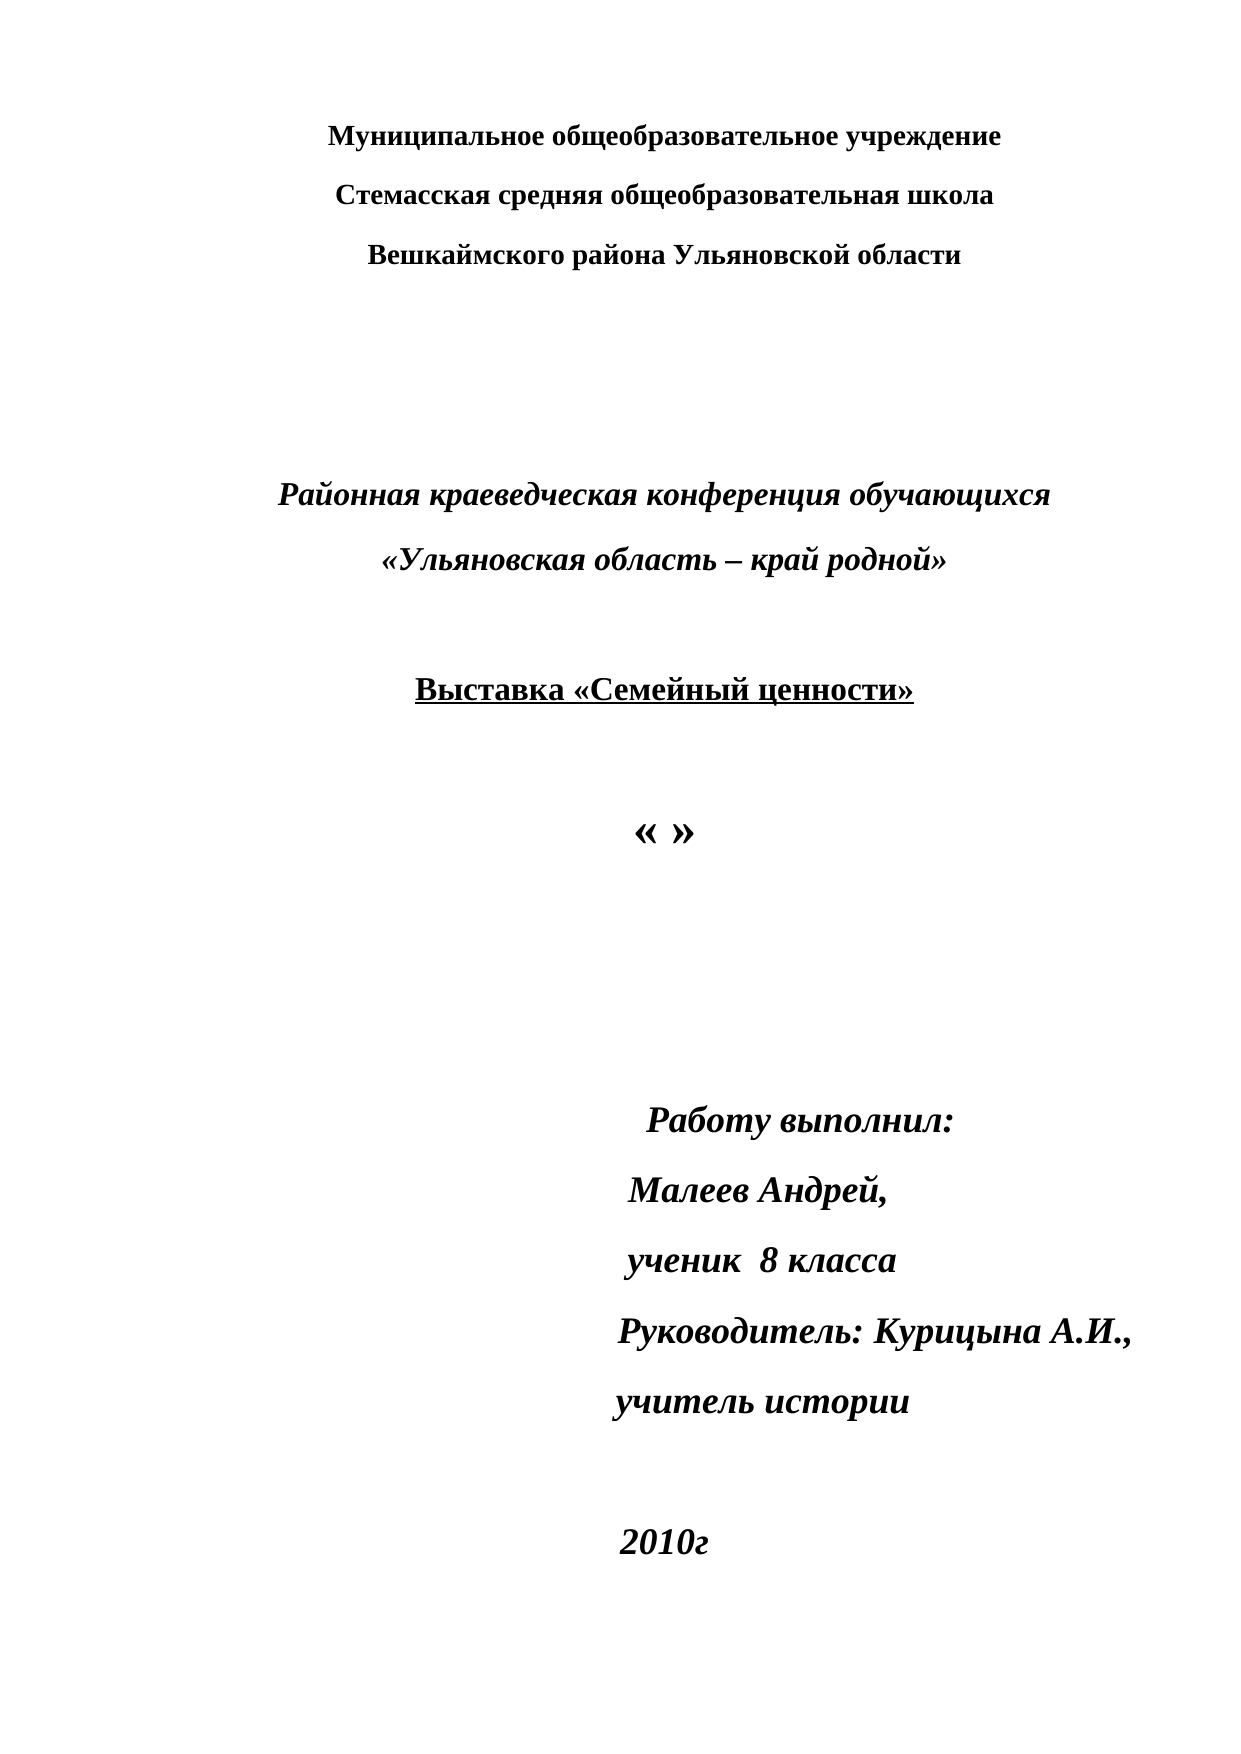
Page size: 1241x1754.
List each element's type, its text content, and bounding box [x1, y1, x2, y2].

text « » [177, 799, 1152, 856]
text Муниципальное общеобразовательное учреждение [177, 118, 1152, 152]
text ученик 8 класса [177, 1238, 1152, 1281]
text «Ульяновская область – край родной» [177, 539, 1152, 578]
text учитель истории [177, 1379, 1152, 1422]
text Малеев Андрей, [177, 1167, 1152, 1211]
text Руководитель: Курицына А.И., [177, 1308, 1152, 1351]
text Районная краеведческая конференция обучающихся [177, 474, 1152, 513]
text Выставка «Семейный ценности» [177, 669, 1152, 707]
text Стемасская средняя общеобразовательная школа [177, 177, 1152, 211]
text 2010г [177, 1519, 1152, 1563]
text Вешкаймского района Ульяновской области [177, 237, 1152, 270]
text Работу выполнил: [177, 1097, 1152, 1140]
